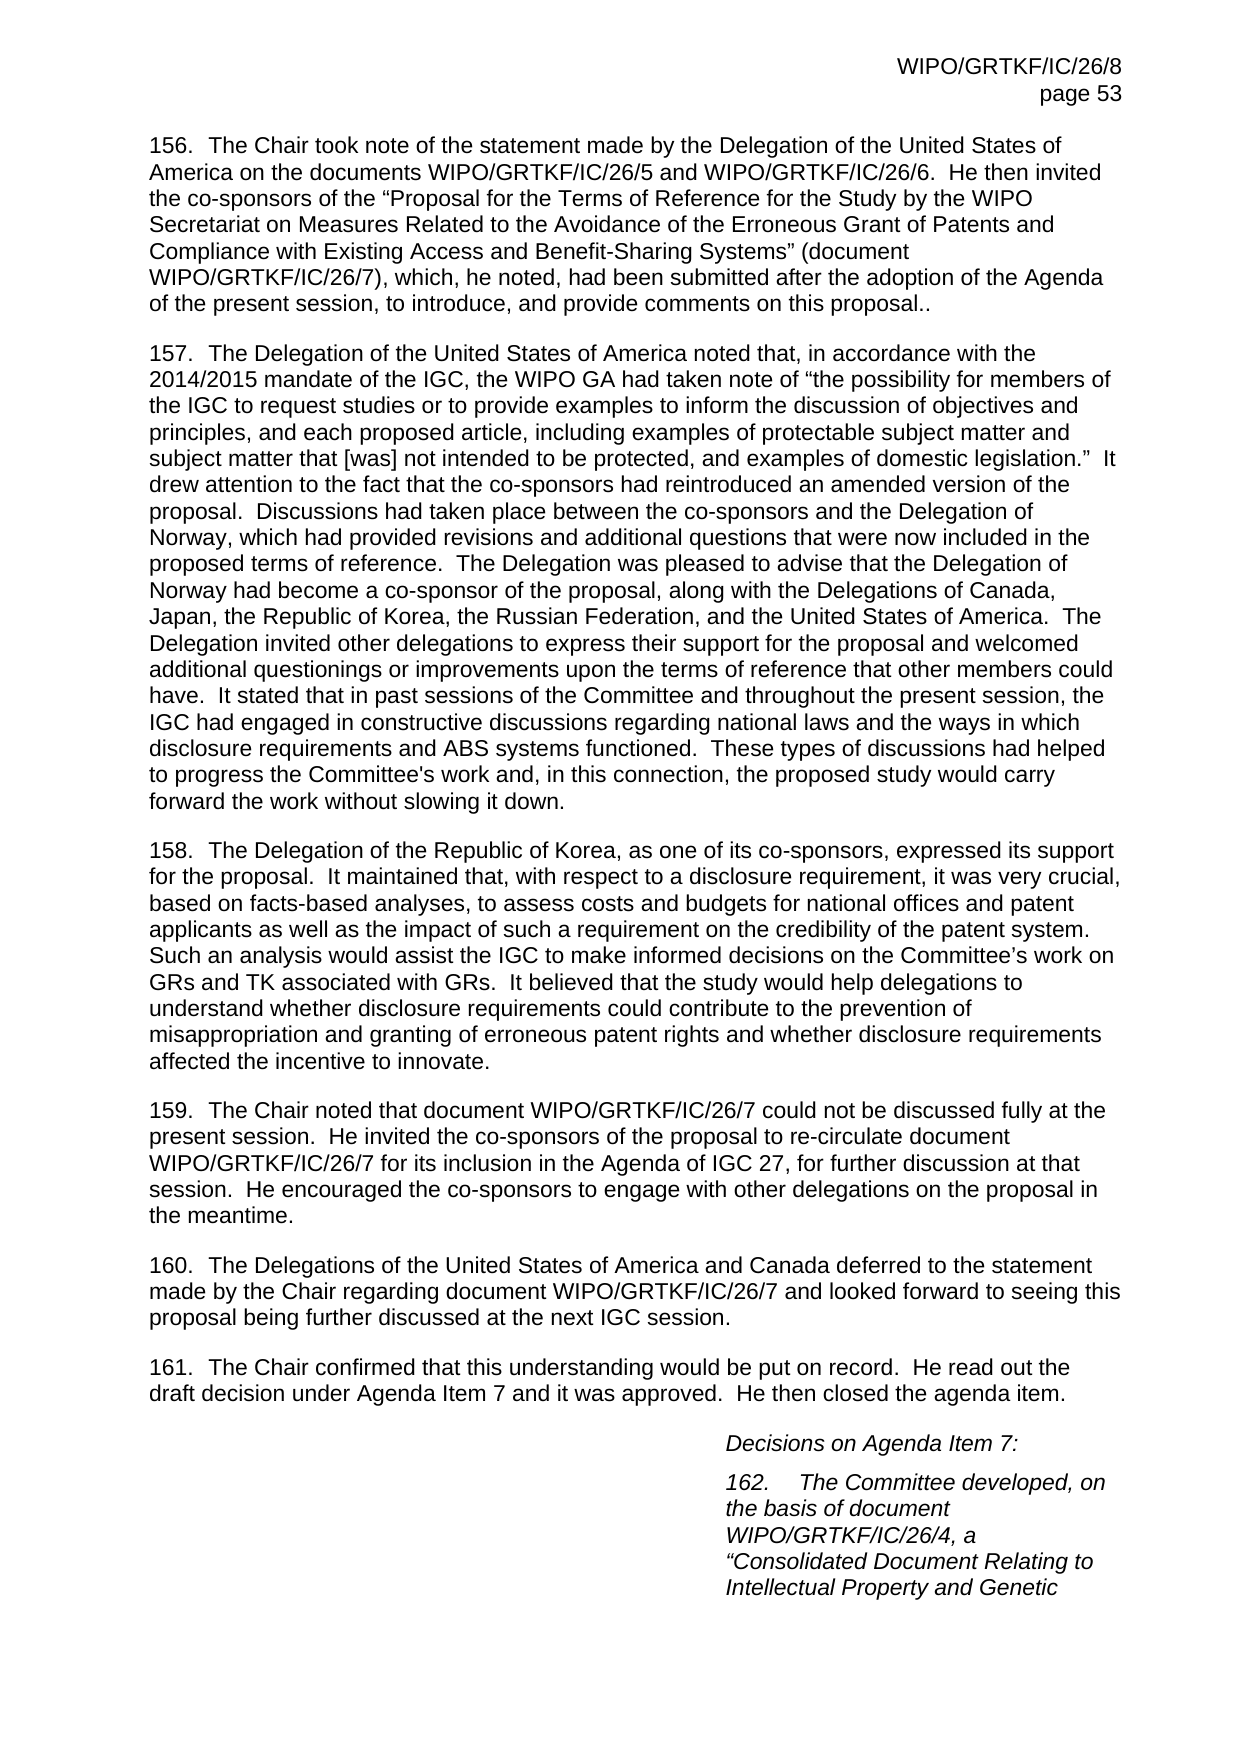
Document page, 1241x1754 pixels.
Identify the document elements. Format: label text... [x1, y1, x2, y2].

text Decisions on Agenda Item 7: [725, 1429, 1122, 1456]
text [725, 1469, 1122, 1601]
text The Chair confirmed that this understanding would be put on record. He read out the draft decision under Agenda Item 7 and it was approved. He then closed the agenda item. [149, 1354, 1122, 1406]
text The Chair noted that document WIPO/GRTKF/IC/26/7 could not be discussed fully at the present session. He invited the co-sponsors of the proposal to re-circulate document WIPO/GRTKF/IC/26/7 for its inclusion in the Agenda of IGC 27, for further discussion at that session. He encouraged the co-sponsors to engage with other delegations on the proposal in the meantime. [149, 1097, 1122, 1229]
text The Delegation of the Republic of Korea, as one of its co-sponsors, expressed its support for the proposal. It maintained that, with respect to a disclosure requirement, it was very crucial, based on facts-based analyses, to assess costs and budgets for national offices and patent applicants as well as the impact of such a requirement on the credibility of the patent system. Such an analysis would assist the IGC to make informed decisions on the Committee’s work on GRs and TK associated with GRs. It believed that the study would help delegations to understand whether disclosure requirements could contribute to the prevention of misappropriation and granting of erroneous patent rights and whether disclosure requirements affected the incentive to innovate. [149, 837, 1122, 1074]
text The Delegations of the United States of America and Canada deferred to the statement made by the Chair regarding document WIPO/GRTKF/IC/26/7 and looked forward to seeing this proposal being further discussed at the next IGC session. [149, 1252, 1122, 1331]
text The Delegation of the United States of America noted that, in accordance with the 2014/2015 mandate of the IGC, the WIPO GA had taken note of “the possibility for members of the IGC to request studies or to provide examples to inform the discussion of objectives and principles, and each proposed article, including examples of protectable subject matter and subject matter that [was] not intended to be protected, and examples of domestic legislation.” It drew attention to the fact that the co-sponsors had reintroduced an amended version of the proposal. Discussions had taken place between the co-sponsors and the Delegation of Norway, which had provided revisions and additional questions that were now included in the proposed terms of reference. The Delegation was pleased to advise that the Delegation of Norway had become a co-sponsor of the proposal, along with the Delegations of Canada, Japan, the Republic of Korea, the Russian Federation, and the United States of America. The Delegation invited other delegations to express their support for the proposal and welcomed additional questionings or improvements upon the terms of reference that other members could have. It stated that in past sessions of the Committee and throughout the present session, the IGC had engaged in constructive discussions regarding national laws and the ways in which disclosure requirements and ABS systems functioned. These types of discussions had helped to progress the Committee's work and, in this connection, the proposed study would carry forward the work without slowing it down. [149, 339, 1122, 814]
text The Chair took note of the statement made by the Delegation of the United States of America on the documents WIPO/GRTKF/IC/26/5 and WIPO/GRTKF/IC/26/6. He then invited the co-sponsors of the “Proposal for the Terms of Reference for the Study by the WIPO Secretariat on Measures Related to the Avoidance of the Erroneous Grant of Patents and Compliance with Existing Access and Benefit-Sharing Systems” (document WIPO/GRTKF/IC/26/7), which, he noted, had been submitted after the adoption of the Agenda of the present session, to introduce, and provide comments on this proposal.. [149, 132, 1122, 317]
